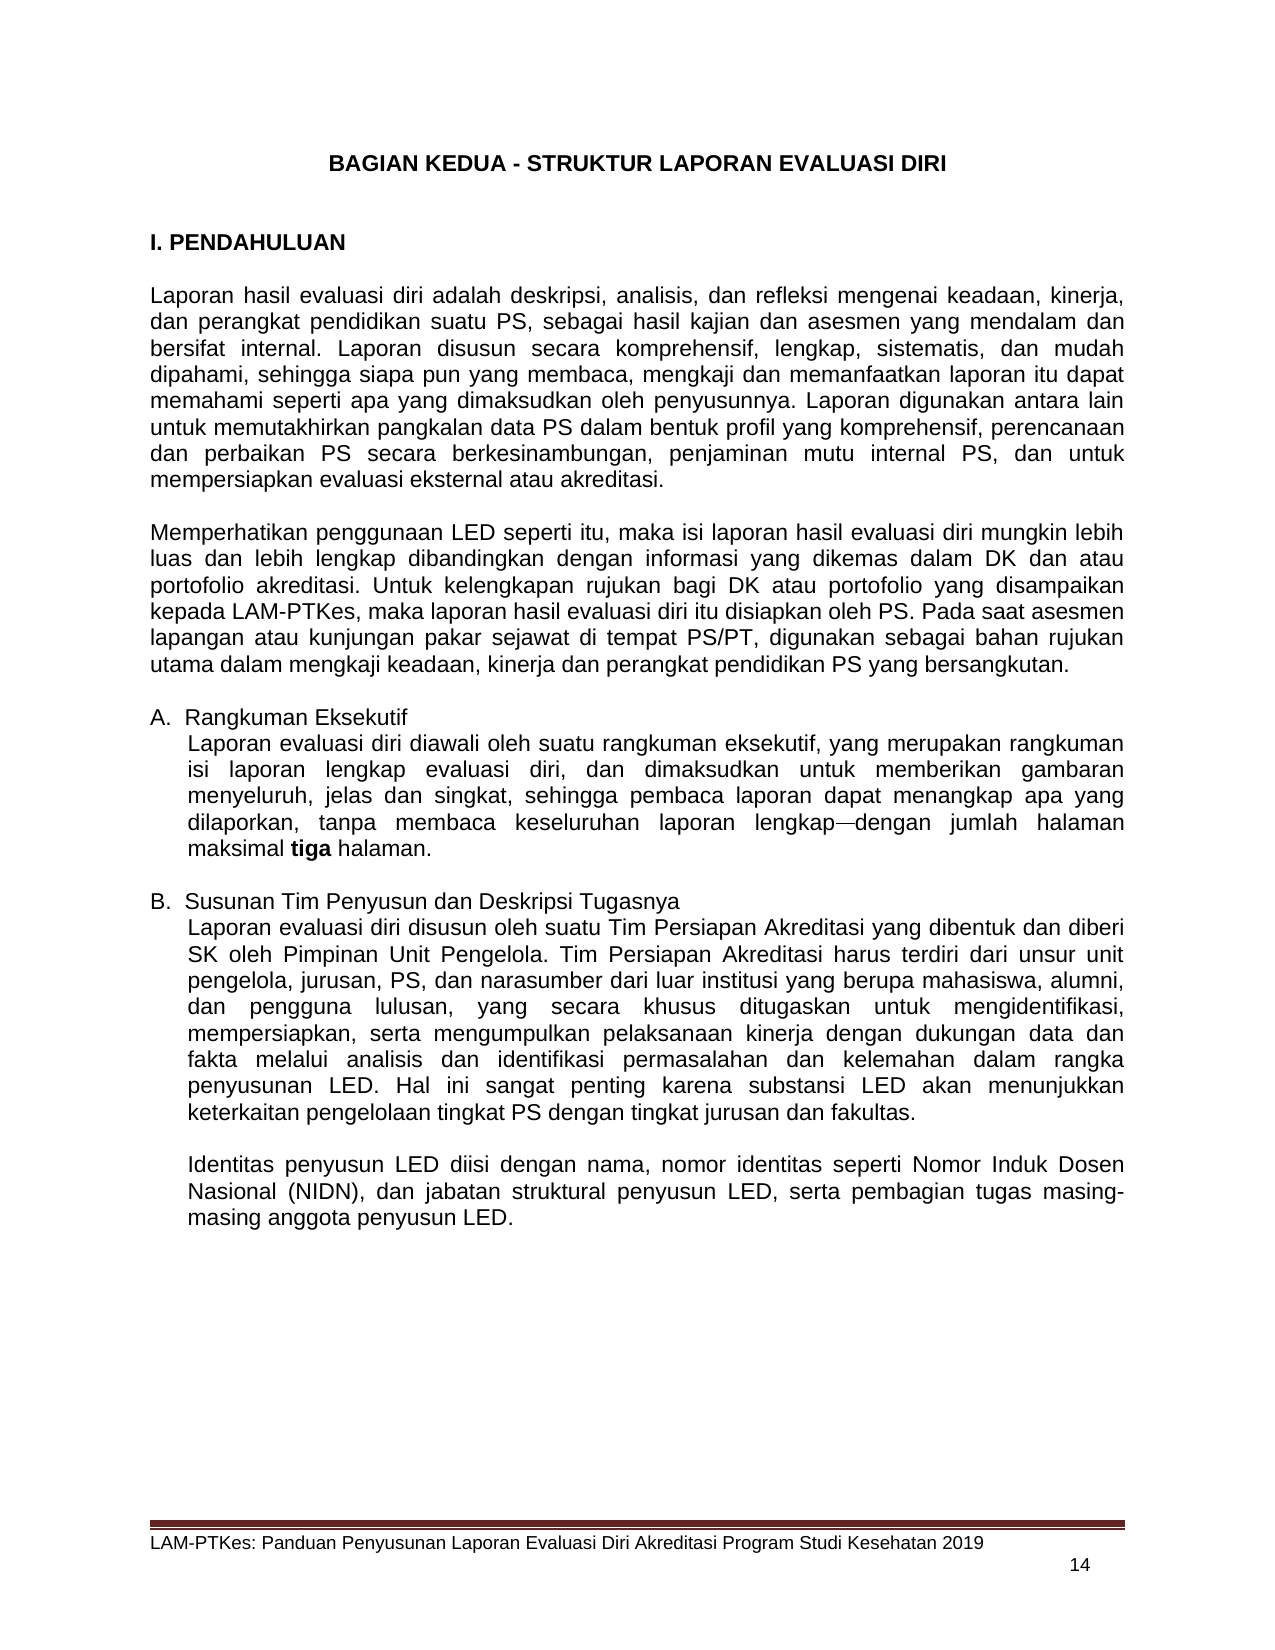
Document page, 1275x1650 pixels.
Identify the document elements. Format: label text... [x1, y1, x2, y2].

text Memperhatikan penggunaan LED seperti itu, maka isi laporan hasil evaluasi diri mungkin lebih luas dan lebih lengkap dibandingkan dengan informasi yang dikemas dalam DK dan atau portofolio akreditasi. Untuk kelengkapan rujukan bagi DK atau portofolio yang disampaikan kepada LAM-PTKes, maka laporan hasil evaluasi diri itu disiapkan oleh PS. Pada saat asesmen lapangan atau kunjungan pakar sejawat di tempat PS/PT, digunakan sebagai bahan rujukan utama dalam mengkaji keadaan, kinerja dan perangkat pendidikan PS yang bersangkutan. [150, 519, 1125, 677]
text Laporan hasil evaluasi diri adalah deskripsi, analisis, dan refleksi mengenai keadaan, kinerja, dan perangkat pendidikan suatu PS, sebagai hasil kajian dan asesmen yang mendalam dan bersifat internal. Laporan disusun secara komprehensif, lengkap, sistematis, dan mudah dipahami, sehingga siapa pun yang membaca, mengkaji dan memanfaatkan laporan itu dapat memahami seperti apa yang dimaksudkan oleh penyusunnya. Laporan digunakan antara lain untuk memutakhirkan pangkalan data PS dalam bentuk profil yang komprehensif, perencanaan dan perbaikan PS secara berkesinambungan, penjaminan mutu internal PS, dan untuk mempersiapkan evaluasi eksternal atau akreditasi. [150, 282, 1125, 493]
subtitle I. PENDAHULUAN [150, 229, 1125, 255]
text Laporan evaluasi diri diawali oleh suatu rangkuman eksekutif, yang merupakan rangkuman isi laporan lengkap evaluasi diri, dan dimaksudkan untuk memberikan gambaran menyeluruh, jelas dan singkat, sehingga pembaca laporan dapat menangkap apa yang dilaporkan, tanpa membaca keseluruhan laporan lengkap dengan jumlah halaman maksimal tiga halaman. [187, 730, 1125, 862]
text Identitas penyusun LED diisi dengan nama, nomor identitas seperti Nomor Induk Dosen Nasional (NIDN), dan jabatan struktural penyusun LED, serta pembagian tugas masing-masing anggota penyusun LED. [187, 1151, 1125, 1231]
subtitle B. Susunan Tim Penyusun dan Deskripsi Tugasnya [150, 888, 1125, 914]
subtitle A. Rangkuman Eksekutif [150, 703, 1125, 730]
subtitle BAGIAN KEDUA - STRUKTUR LAPORAN EVALUASI DIRI [150, 150, 1125, 176]
text Laporan evaluasi diri disusun oleh suatu Tim Persiapan Akreditasi yang dibentuk dan diberi SK oleh Pimpinan Unit Pengelola. Tim Persiapan Akreditasi harus terdiri dari unsur unit pengelola, jurusan, PS, dan narasumber dari luar institusi yang berupa mahasiswa, alumni, dan pengguna lulusan, yang secara khusus ditugaskan untuk mengidentifikasi, mempersiapkan, serta mengumpulkan pelaksanaan kinerja dengan dukungan data dan fakta melalui analisis dan identifikasi permasalahan dan kelemahan dalam rangka penyusunan LED. Hal ini sangat penting karena substansi LED akan menunjukkan keterkaitan pengelolaan tingkat PS dengan tingkat jurusan dan fakultas. [187, 914, 1125, 1125]
